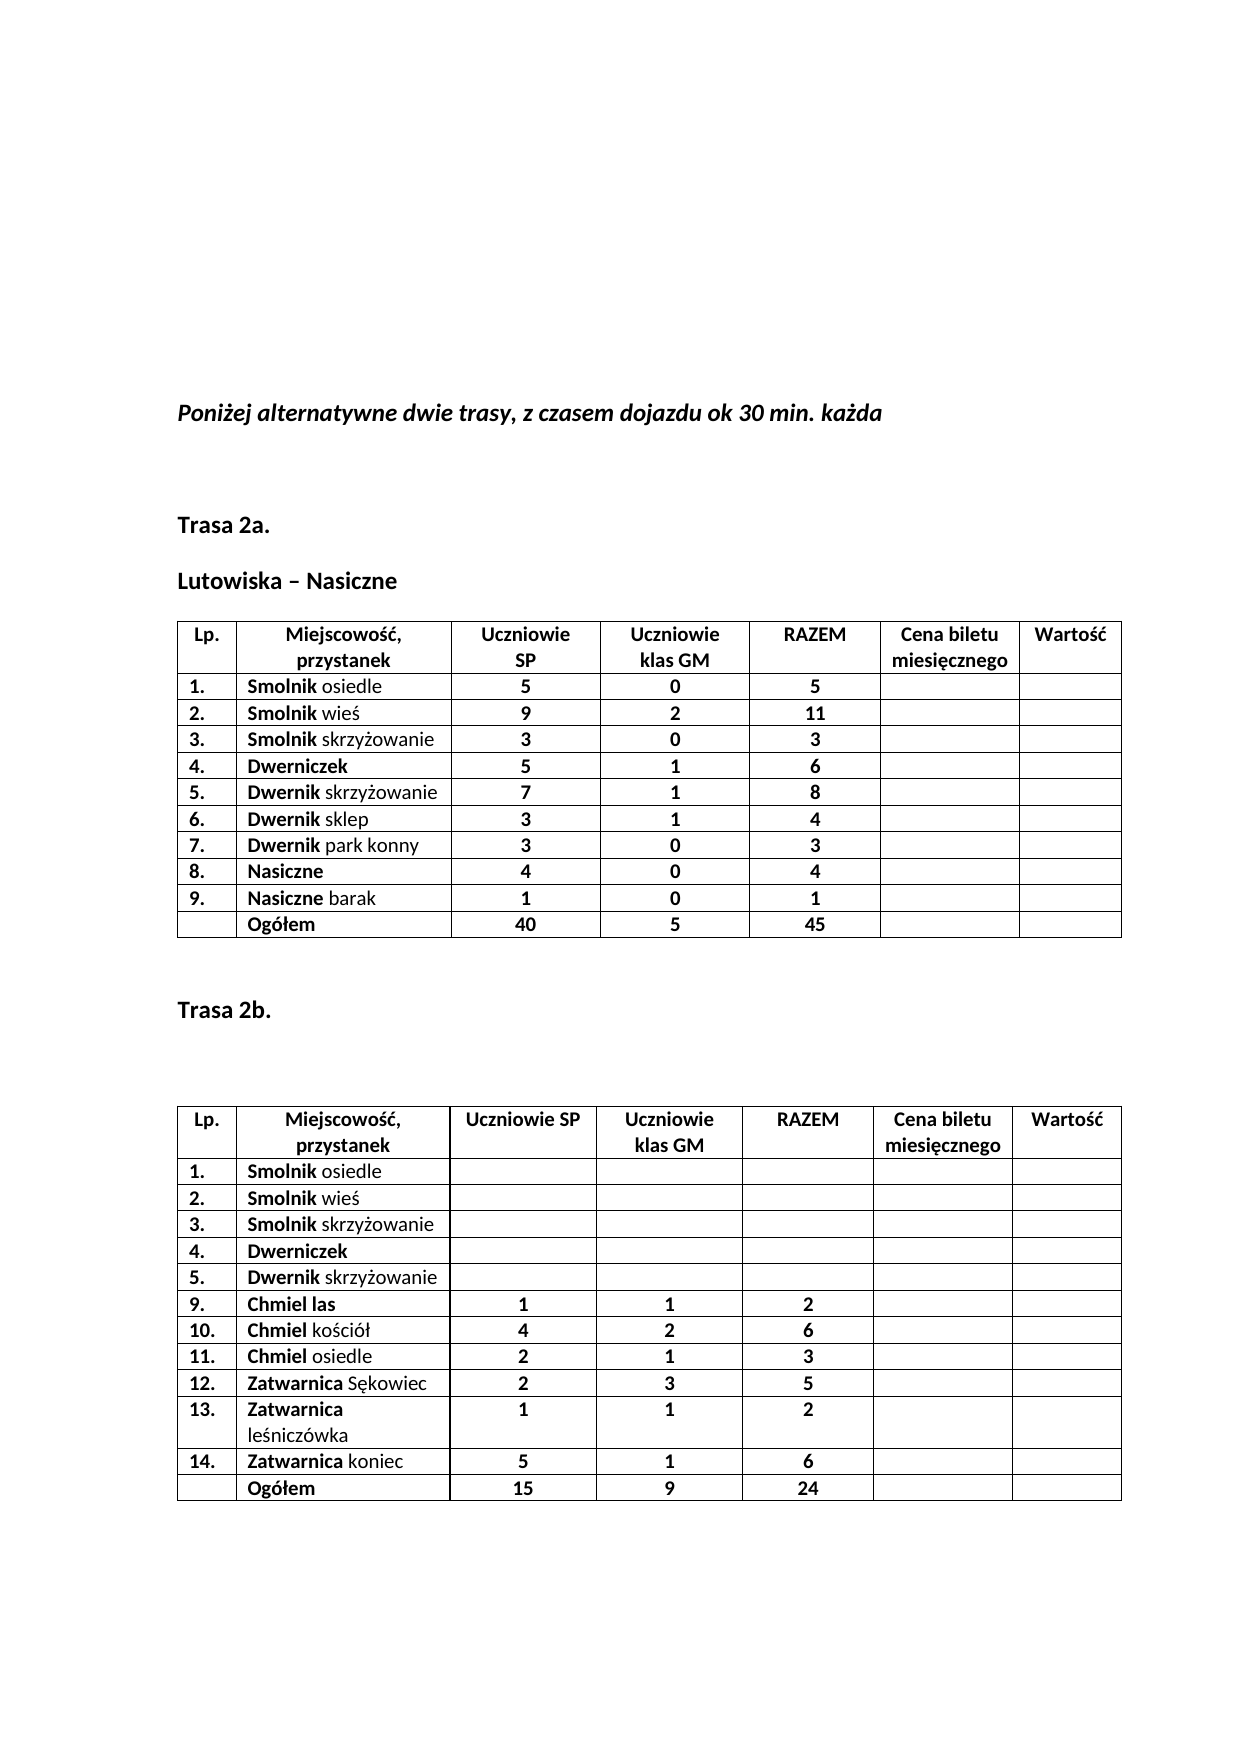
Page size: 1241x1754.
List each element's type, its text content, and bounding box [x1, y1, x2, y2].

table_cell 1 [597, 1449, 742, 1474]
table_cell 4. [178, 753, 236, 778]
text Poniżej alternatywne dwie trasy, z czasem dojazdu ok 30 min. każda [177, 397, 1122, 428]
table_cell [597, 1264, 742, 1290]
table_cell 0 [601, 726, 749, 752]
table_cell 0 [601, 885, 749, 911]
table_header Cena biletu miesięcznego [881, 622, 1019, 672]
table_cell 1. [178, 1159, 236, 1184]
table_cell 7 [452, 779, 600, 805]
table_cell 13. [178, 1397, 236, 1447]
table_cell [1013, 1449, 1121, 1474]
table_cell [597, 1238, 742, 1263]
table_cell [1013, 1317, 1121, 1343]
table_cell 11. [178, 1344, 236, 1369]
table_cell [1013, 1211, 1121, 1237]
table_cell [881, 779, 1019, 805]
table_cell 8 [750, 779, 880, 805]
table_cell Chmiel las [237, 1291, 449, 1316]
table_cell 5 [601, 912, 749, 937]
table_cell 12. [178, 1370, 236, 1396]
table_cell 1 [601, 779, 749, 805]
table_cell [881, 806, 1019, 831]
table_cell [1020, 700, 1121, 725]
table_cell Smolnik wieś [237, 700, 451, 725]
table_cell [881, 832, 1019, 858]
table_cell [874, 1264, 1012, 1290]
table_cell 4. [178, 1238, 236, 1263]
table_cell [874, 1449, 1012, 1474]
table_cell 9. [178, 885, 236, 911]
table_header Wartość [1013, 1107, 1121, 1157]
table_cell 4 [451, 1317, 596, 1343]
table_cell [597, 1185, 742, 1210]
table_cell [874, 1185, 1012, 1210]
table_cell 2 [451, 1344, 596, 1369]
table_cell [1013, 1344, 1121, 1369]
table_cell 2 [743, 1397, 873, 1447]
table_cell [881, 674, 1019, 699]
table_cell [1020, 912, 1121, 937]
table_cell [881, 859, 1019, 884]
table_cell 3 [452, 832, 600, 858]
table_cell [451, 1264, 596, 1290]
table_cell Ogółem [237, 1475, 449, 1500]
table_header Uczniowie SP [452, 622, 600, 672]
table_cell [881, 912, 1019, 937]
table_cell 3 [597, 1370, 742, 1396]
table_cell 1 [452, 885, 600, 911]
table_cell Zatwarnica koniec [237, 1449, 449, 1474]
table_header Miejscowość, przystanek [237, 1107, 449, 1157]
table_cell [874, 1159, 1012, 1184]
table_cell 3 [750, 726, 880, 752]
table_cell [1020, 859, 1121, 884]
table_cell 2 [601, 700, 749, 725]
table_cell [881, 726, 1019, 752]
table_cell [743, 1238, 873, 1263]
table_cell 11 [750, 700, 880, 725]
table_cell [1020, 779, 1121, 805]
table_cell [1020, 832, 1121, 858]
table_cell [1013, 1475, 1121, 1500]
table_header Wartość [1020, 622, 1121, 672]
text Trasa 2a. [177, 509, 1122, 539]
table_cell 1 [601, 753, 749, 778]
table_cell 2 [743, 1291, 873, 1316]
table_cell [874, 1475, 1012, 1500]
table_cell [451, 1211, 596, 1237]
table_cell 1 [451, 1291, 596, 1316]
table_cell Smolnik wieś [237, 1185, 449, 1210]
table_cell Zatwarnica leśniczówka [237, 1397, 449, 1447]
table_cell [451, 1159, 596, 1184]
table_cell [1020, 674, 1121, 699]
table_cell [874, 1238, 1012, 1263]
table_cell 6 [750, 753, 880, 778]
table_cell Dwernik skrzyżowanie [237, 779, 451, 805]
table_cell 14. [178, 1449, 236, 1474]
table_header Uczniowie klas GM [601, 622, 749, 672]
table_cell 1. [178, 674, 236, 699]
table_cell [874, 1344, 1012, 1369]
table_cell Dwerniczek [237, 753, 451, 778]
table_cell [1013, 1185, 1121, 1210]
table_cell [874, 1370, 1012, 1396]
table_cell Smolnik skrzyżowanie [237, 726, 451, 752]
table_cell 9 [452, 700, 600, 725]
table_cell 4 [750, 806, 880, 831]
table_cell [874, 1397, 1012, 1447]
table_cell Chmiel osiedle [237, 1344, 449, 1369]
text Lutowiska – Nasiczne [177, 565, 1122, 595]
table_cell [743, 1264, 873, 1290]
table_cell 3. [178, 726, 236, 752]
table_cell 1 [451, 1397, 596, 1447]
table_cell 6 [743, 1317, 873, 1343]
table_cell [1020, 753, 1121, 778]
table_cell 5. [178, 1264, 236, 1290]
table_cell [743, 1185, 873, 1210]
table_cell [1013, 1238, 1121, 1263]
table_cell Smolnik skrzyżowanie [237, 1211, 449, 1237]
table_cell Nasiczne [237, 859, 451, 884]
table_cell 1 [597, 1344, 742, 1369]
table_cell [881, 700, 1019, 725]
table_cell [451, 1238, 596, 1263]
table_cell Chmiel kościół [237, 1317, 449, 1343]
table_cell 5 [451, 1449, 596, 1474]
table_cell 2 [597, 1317, 742, 1343]
table_cell 5 [743, 1370, 873, 1396]
table_cell 1 [750, 885, 880, 911]
table_cell 5. [178, 779, 236, 805]
table_cell [178, 1475, 236, 1500]
table_cell 15 [451, 1475, 596, 1500]
table_header Cena biletu miesięcznego [874, 1107, 1012, 1157]
table_cell Smolnik osiedle [237, 1159, 449, 1184]
table_cell 1 [597, 1397, 742, 1447]
table_cell 7. [178, 832, 236, 858]
table_header RAZEM [743, 1107, 873, 1157]
table_cell 1 [601, 806, 749, 831]
table_cell 5 [750, 674, 880, 699]
table_cell 0 [601, 859, 749, 884]
table_cell [874, 1211, 1012, 1237]
table_cell 2. [178, 700, 236, 725]
table_cell 9 [597, 1475, 742, 1500]
table_cell [1020, 885, 1121, 911]
table_cell 4 [452, 859, 600, 884]
table_header Lp. [178, 1107, 236, 1157]
table_cell 45 [750, 912, 880, 937]
table_cell Zatwarnica Sękowiec [237, 1370, 449, 1396]
table_cell Dwernik park konny [237, 832, 451, 858]
table_cell [597, 1159, 742, 1184]
table_header Uczniowie klas GM [597, 1107, 742, 1157]
table_cell 0 [601, 674, 749, 699]
table_cell 6. [178, 806, 236, 831]
table_cell [1013, 1370, 1121, 1396]
table_cell 3 [750, 832, 880, 858]
table_cell [178, 912, 236, 937]
table_header Uczniowie SP [451, 1107, 596, 1157]
table_cell Nasiczne barak [237, 885, 451, 911]
table_cell Dwerniczek [237, 1238, 449, 1263]
table_cell [1013, 1291, 1121, 1316]
table_cell 0 [601, 832, 749, 858]
table_cell [874, 1317, 1012, 1343]
table_cell [743, 1211, 873, 1237]
table_cell [1013, 1397, 1121, 1447]
text Trasa 2b. [177, 994, 1122, 1024]
table_cell [874, 1291, 1012, 1316]
table_header Miejscowość, przystanek [237, 622, 451, 672]
table_cell [881, 753, 1019, 778]
table_cell [597, 1211, 742, 1237]
table_cell [1020, 726, 1121, 752]
table_cell 9. [178, 1291, 236, 1316]
table_cell Ogółem [237, 912, 451, 937]
table_cell 2 [451, 1370, 596, 1396]
table_cell 5 [452, 674, 600, 699]
table_cell [1013, 1264, 1121, 1290]
table_cell 5 [452, 753, 600, 778]
table_cell 3 [452, 726, 600, 752]
table_cell Dwernik sklep [237, 806, 451, 831]
table_cell 40 [452, 912, 600, 937]
table_header Lp. [178, 622, 236, 672]
table_cell 8. [178, 859, 236, 884]
table_cell [881, 885, 1019, 911]
table_cell [1020, 806, 1121, 831]
table_cell 3 [743, 1344, 873, 1369]
table_cell [743, 1159, 873, 1184]
table_cell 6 [743, 1449, 873, 1474]
table_cell 10. [178, 1317, 236, 1343]
table_cell Dwernik skrzyżowanie [237, 1264, 449, 1290]
table_cell 2. [178, 1185, 236, 1210]
table_header RAZEM [750, 622, 880, 672]
table_cell [451, 1185, 596, 1210]
table_cell [1013, 1159, 1121, 1184]
table_cell 24 [743, 1475, 873, 1500]
table_cell 1 [597, 1291, 742, 1316]
table_cell 4 [750, 859, 880, 884]
table_cell 3. [178, 1211, 236, 1237]
table_cell 3 [452, 806, 600, 831]
table_cell Smolnik osiedle [237, 674, 451, 699]
